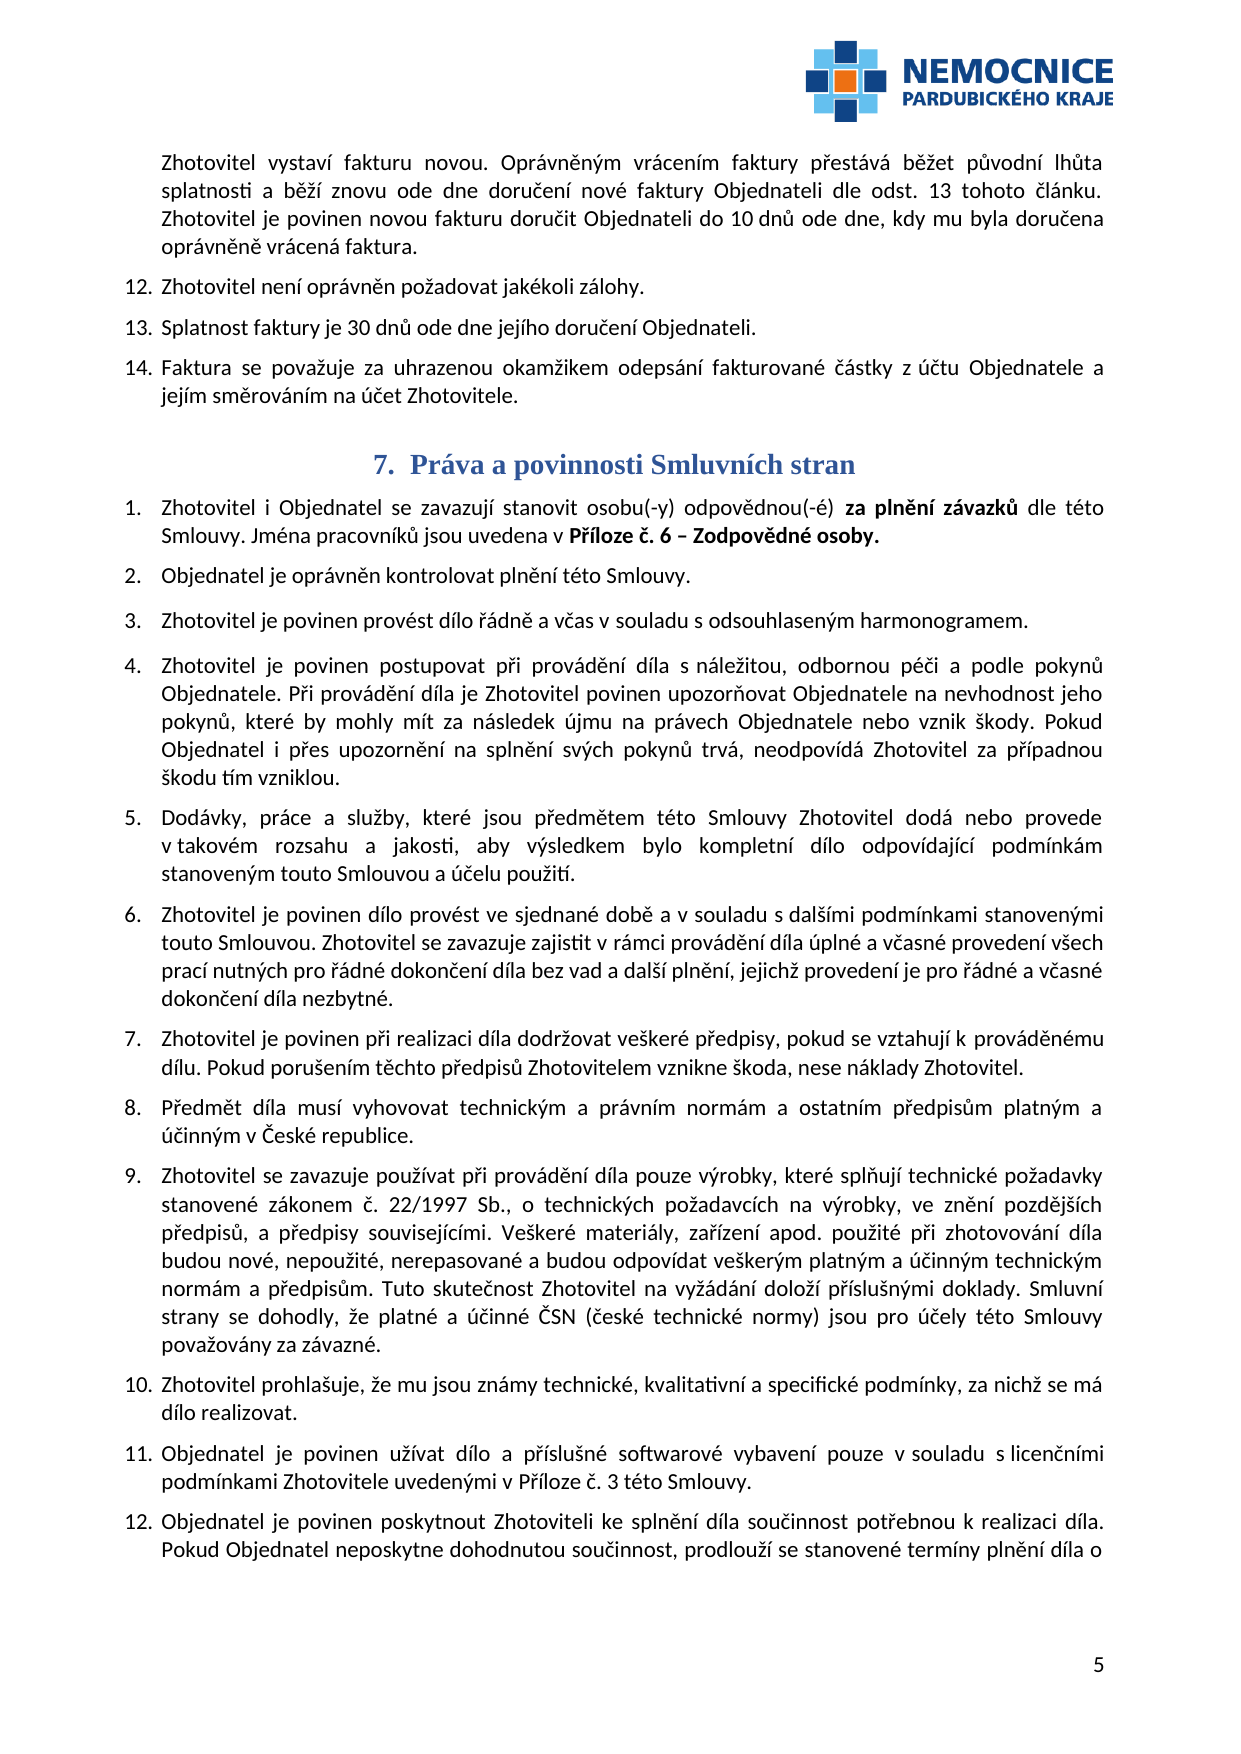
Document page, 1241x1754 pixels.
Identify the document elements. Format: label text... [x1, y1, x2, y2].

list Zhotovitel je povinen postupovat při provádění díla s náležitou, odbornou péči a podle pokynů Objednatele. Při provádění díla je Zhotovitel povinen upozorňovat Objednatele na nevhodnost jeho pokynů, které by mohly mít za následek újmu na právech Objednatele nebo vznik škody. Pokud Objednatel i přes upozornění na splnění svých pokynů trvá, neodpovídá Zhotovitel za případnou škodu tím vzniklou. [124, 651, 1104, 791]
list Zhotovitel je povinen při realizaci díla dodržovat veškeré předpisy, pokud se vztahují k prováděnému dílu. Pokud porušením těchto předpisů Zhotovitelem vznikne škoda, nese náklady Zhotovitel. [124, 1024, 1104, 1081]
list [124, 1507, 1104, 1563]
subtitle Práva a povinnosti Smluvních stran [124, 447, 1104, 480]
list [124, 148, 1104, 260]
list Zhotovitel se zavazuje používat při provádění díla pouze výrobky, které splňují technické požadavky stanovené zákonem č. 22/1997 Sb., o technických požadavcích na výrobky, ve znění pozdějších předpisů, a předpisy souvisejícími. Veškeré materiály, zařízení apod. použité při zhotovování díla budou nové, nepoužité, nerepasované a budou odpovídat veškerým platným a účinným technickým normám a předpisům. Tuto skutečnost Zhotovitel na vyžádání doloží příslušnými doklady. Smluvní strany se dohodly, že platné a účinné ČSN (české technické normy) jsou pro účely této Smlouvy považovány za závazné. [124, 1162, 1104, 1358]
list Zhotovitel i Objednatel se zavazují stanovit osobu(-y) odpovědnou(-é) za plnění závazků dle této Smlouvy. Jména pracovníků jsou uvedena v Příloze č. 6 – Zodpovědné osoby. [124, 493, 1104, 549]
picture [804, 39, 1113, 123]
list Objednatel je povinen užívat dílo a příslušné softwarové vybavení pouze v souladu s licenčními podmínkami Zhotovitele uvedenými v Příloze č. 3 této Smlouvy. [124, 1439, 1104, 1495]
list Faktura se považuje za uhrazenou okamžikem odepsání fakturované částky z účtu Objednatele a jejím směrováním na účet Zhotovitele. [124, 353, 1104, 409]
list Dodávky, práce a služby, které jsou předmětem této Smlouvy Zhotovitel dodá nebo provede v takovém rozsahu a jakosti, aby výsledkem bylo kompletní dílo odpovídající podmínkám stanoveným touto Smlouvou a účelu použití. [124, 803, 1104, 887]
list Splatnost faktury je 30 dnů ode dne jejího doručení Objednateli. [124, 313, 1104, 341]
list Objednatel je oprávněn kontrolovat plnění této Smlouvy. [124, 561, 1104, 589]
list Zhotovitel je povinen provést dílo řádně a včas v souladu s odsouhlaseným harmonogramem. [124, 606, 1104, 634]
list Zhotovitel je povinen dílo provést ve sjednané době a v souladu s dalšími podmínkami stanovenými touto Smlouvou. Zhotovitel se zavazuje zajistit v rámci provádění díla úplné a včasné provedení všech prací nutných pro řádné dokončení díla bez vad a další plnění, jejichž provedení je pro řádné a včasné dokončení díla nezbytné. [124, 900, 1104, 1012]
list Zhotovitel prohlašuje, že mu jsou známy technické, kvalitativní a specifické podmínky, za nichž se má dílo realizovat. [124, 1370, 1104, 1426]
list Zhotovitel není oprávněn požadovat jakékoli zálohy. [124, 272, 1104, 300]
list Předmět díla musí vyhovovat technickým a právním normám a ostatním předpisům platným a účinným v České republice. [124, 1093, 1104, 1149]
